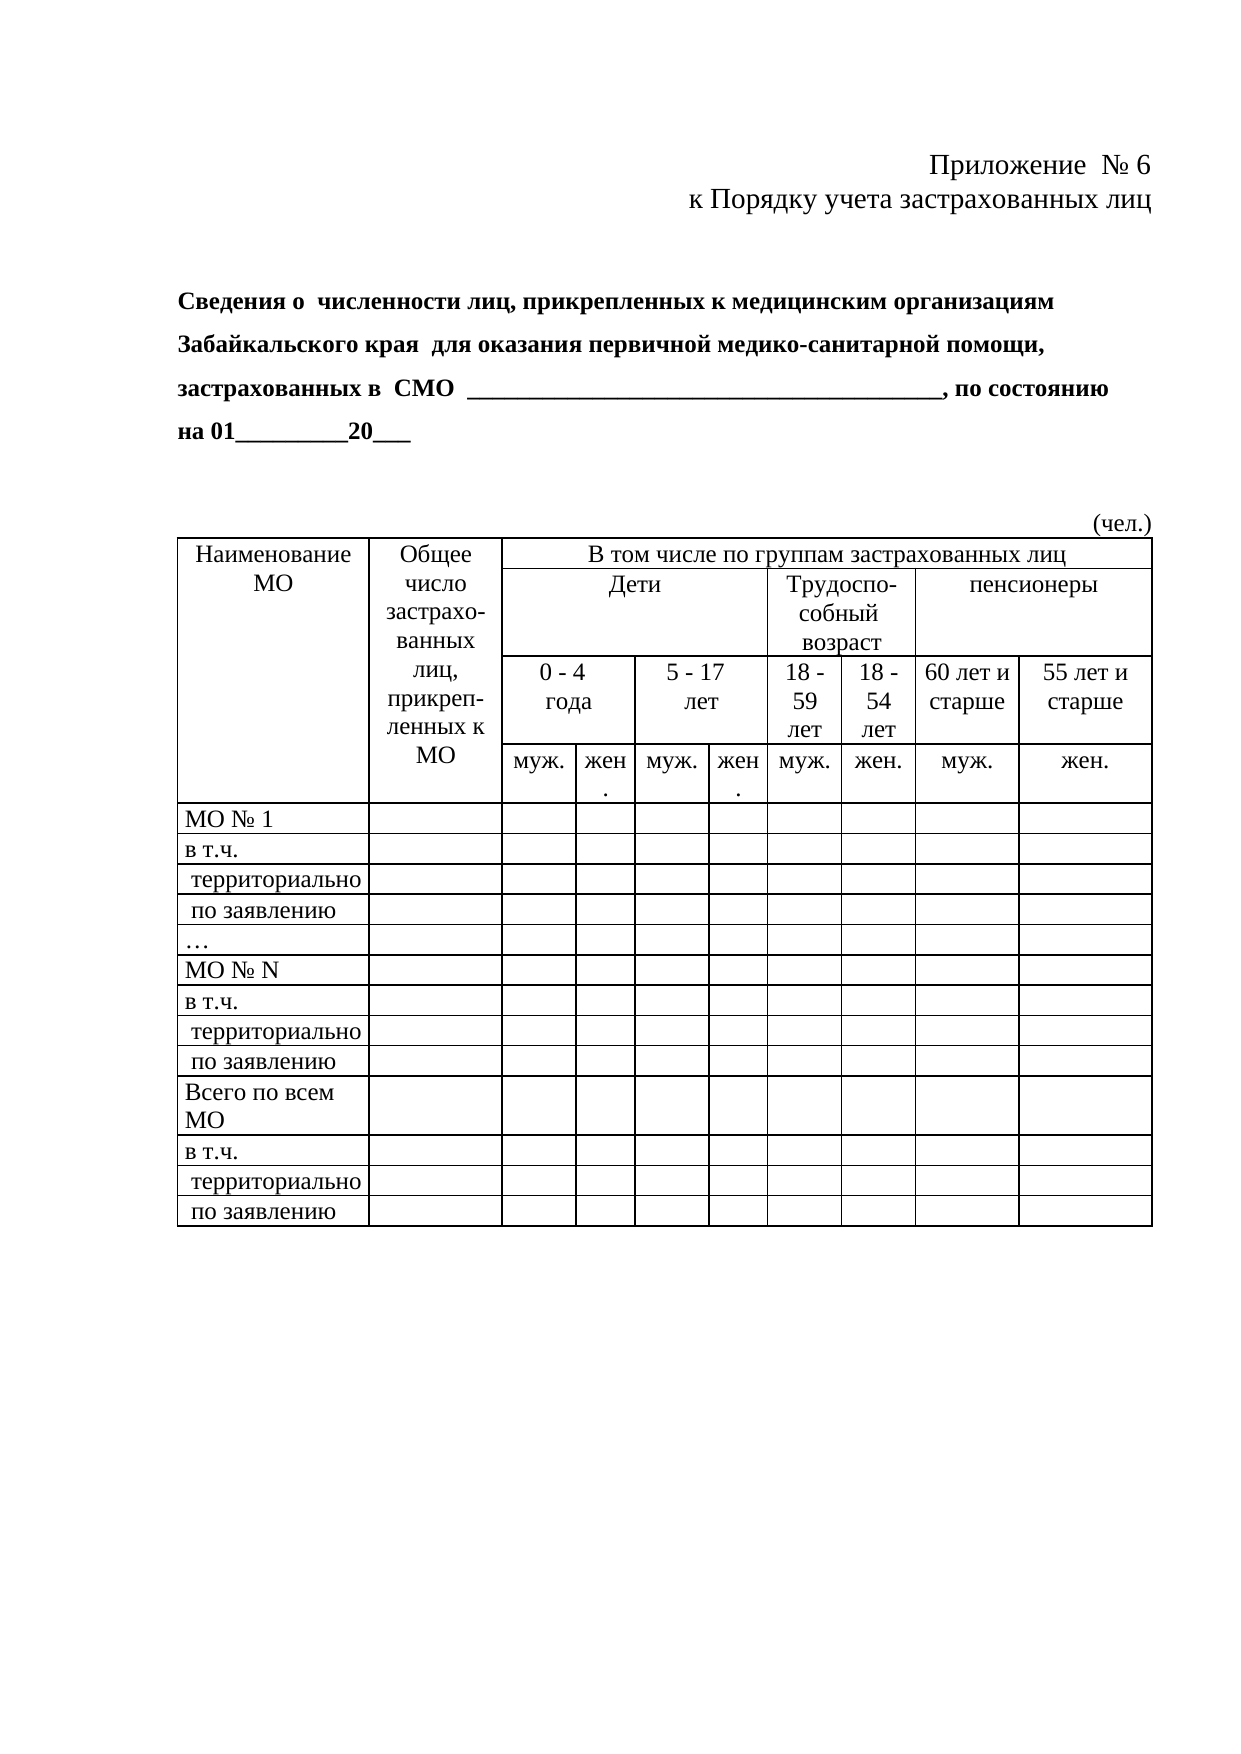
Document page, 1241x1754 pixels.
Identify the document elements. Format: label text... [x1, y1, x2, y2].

table_cell жен. [710, 745, 767, 802]
table_cell [636, 804, 708, 833]
table_cell [636, 925, 708, 954]
table_cell [503, 804, 575, 833]
table_cell [577, 925, 634, 954]
table_cell [842, 1077, 915, 1134]
table_cell [577, 1077, 634, 1134]
table_cell [916, 1046, 1018, 1075]
table_cell территориально [178, 1016, 368, 1045]
table_cell [768, 986, 841, 1014]
table_cell [636, 956, 708, 984]
table_cell [370, 1046, 501, 1075]
table_cell [636, 895, 708, 923]
table_cell [768, 1046, 841, 1075]
table_cell [916, 1016, 1018, 1045]
table_cell Дети [503, 569, 767, 655]
table_cell [370, 1196, 501, 1225]
table_cell [636, 1046, 708, 1075]
table_cell [842, 865, 915, 893]
table_cell [1020, 1077, 1151, 1134]
table_cell [916, 834, 1018, 863]
table_cell [1020, 804, 1151, 833]
table_cell [1020, 925, 1151, 954]
table_cell [710, 986, 767, 1014]
table_cell по заявлению [178, 1046, 368, 1075]
table_cell [710, 925, 767, 954]
table_cell [503, 1016, 575, 1045]
table_cell [710, 834, 767, 863]
table_cell Всего по всем МО [178, 1077, 368, 1134]
table_cell по заявлению [178, 895, 368, 923]
table_cell МО № N [178, 956, 368, 984]
table_cell [636, 834, 708, 863]
table_cell по заявлению [178, 1196, 368, 1225]
table_cell [503, 1196, 575, 1225]
table_cell [710, 1166, 767, 1195]
table_cell [768, 834, 841, 863]
table_cell [636, 1016, 708, 1045]
table_header Общее число застрахо-ванных лиц, прикреп-ленных к МО [370, 539, 501, 802]
text Приложение № 6 [177, 147, 1152, 181]
table_cell [710, 1196, 767, 1225]
table_cell [503, 895, 575, 923]
table_cell [577, 1166, 634, 1195]
table_cell [842, 895, 915, 923]
table_cell [370, 1077, 501, 1134]
table_cell [916, 804, 1018, 833]
table_cell [842, 1166, 915, 1195]
table_cell [916, 1196, 1018, 1225]
table_cell [577, 1196, 634, 1225]
table_cell [636, 1077, 708, 1134]
table_cell [577, 1046, 634, 1075]
table_cell [768, 1196, 841, 1225]
table_cell [916, 895, 1018, 923]
table_cell [636, 1136, 708, 1164]
table_cell [710, 1046, 767, 1075]
table_cell [577, 895, 634, 923]
table_cell [577, 804, 634, 833]
table_cell [710, 895, 767, 923]
table_cell жен. [577, 745, 634, 802]
table_cell [768, 1016, 841, 1045]
table_cell [503, 956, 575, 984]
table_cell [1020, 834, 1151, 863]
table_cell [370, 1136, 501, 1164]
text (чел.) [177, 508, 1152, 537]
table_cell [768, 1166, 841, 1195]
table_cell [768, 865, 841, 893]
table_cell жен. [1020, 745, 1151, 802]
table_cell [370, 1166, 501, 1195]
table_cell [916, 956, 1018, 984]
table_cell жен. [842, 745, 915, 802]
table_cell [916, 986, 1018, 1014]
table_cell [768, 1136, 841, 1164]
table_cell [710, 804, 767, 833]
table_cell [503, 986, 575, 1014]
table_cell 60 лет и старше [916, 657, 1018, 743]
table_cell 5 - 17 лет [636, 657, 767, 743]
table_cell [370, 804, 501, 833]
table_cell [636, 865, 708, 893]
table_cell [768, 925, 841, 954]
table_cell [370, 986, 501, 1014]
table_cell [1020, 865, 1151, 893]
table_cell муж. [768, 745, 841, 802]
table_cell 18 - 59 лет [768, 657, 841, 743]
text Сведения о численности лиц, прикрепленных к медицинским организациям Забайкальского края для оказания первичной медико-санитарной помощи, застрахованных в СМО ______________________________________, по состоянию на 01_________20___ [177, 286, 1152, 444]
table_cell [916, 865, 1018, 893]
table_cell МО № 1 [178, 804, 368, 833]
table_cell [710, 1136, 767, 1164]
table_cell в т.ч. [178, 834, 368, 863]
table_cell 55 лет и старше [1020, 657, 1151, 743]
table_cell 0 - 4 года [503, 657, 634, 743]
table_cell [710, 1016, 767, 1045]
table_cell муж. [636, 745, 708, 802]
table_cell пенсионеры [916, 569, 1151, 655]
table_cell [636, 986, 708, 1014]
table_cell [370, 895, 501, 923]
table_cell [916, 925, 1018, 954]
table_cell [577, 956, 634, 984]
table_cell [503, 1046, 575, 1075]
table_cell [503, 1166, 575, 1195]
table_cell территориально [178, 1166, 368, 1195]
table_cell [710, 956, 767, 984]
table_cell [577, 1016, 634, 1045]
table_cell [503, 834, 575, 863]
table_cell [842, 986, 915, 1014]
table_cell муж. [503, 745, 575, 802]
table_cell [370, 865, 501, 893]
table_cell [577, 834, 634, 863]
table_cell [370, 925, 501, 954]
table_cell [636, 1196, 708, 1225]
table_cell [842, 1016, 915, 1045]
table_cell [916, 1166, 1018, 1195]
table_cell [1020, 1046, 1151, 1075]
table_cell [1020, 1166, 1151, 1195]
table_cell [1020, 1136, 1151, 1164]
table_cell [370, 834, 501, 863]
table_cell [710, 1077, 767, 1134]
table_cell [916, 1136, 1018, 1164]
table_cell [768, 956, 841, 984]
table_cell Трудоспо-собный возраст [768, 569, 915, 655]
table_cell [842, 834, 915, 863]
table_cell [503, 925, 575, 954]
table_cell [842, 925, 915, 954]
table_cell 18 - 54 лет [842, 657, 915, 743]
table_cell [1020, 1196, 1151, 1225]
table_cell [370, 1016, 501, 1045]
table_cell [768, 895, 841, 923]
table_cell [1020, 1016, 1151, 1045]
table_cell [710, 865, 767, 893]
table_header В том числе по группам застрахованных лиц [503, 539, 1151, 568]
table_cell в т.ч. [178, 1136, 368, 1164]
table_cell [1020, 956, 1151, 984]
table_cell [370, 956, 501, 984]
table_cell [842, 956, 915, 984]
table_cell [1020, 986, 1151, 1014]
table_cell [577, 1136, 634, 1164]
table_cell [577, 865, 634, 893]
table_cell [768, 804, 841, 833]
table_cell территориально [178, 865, 368, 893]
table_cell [503, 865, 575, 893]
table_cell [636, 1166, 708, 1195]
table_cell [503, 1077, 575, 1134]
table_cell [842, 804, 915, 833]
table_cell муж. [916, 745, 1018, 802]
text к Порядку учета застрахованных лиц [177, 181, 1152, 214]
table_cell [916, 1077, 1018, 1134]
table_cell [842, 1196, 915, 1225]
table_cell [842, 1046, 915, 1075]
table_cell [842, 1136, 915, 1164]
table_cell [1020, 895, 1151, 923]
table_cell в т.ч. [178, 986, 368, 1014]
table_cell [577, 986, 634, 1014]
table_cell … [178, 925, 368, 954]
table_cell [768, 1077, 841, 1134]
table_cell [503, 1136, 575, 1164]
table_header Наименование МО [178, 539, 368, 802]
